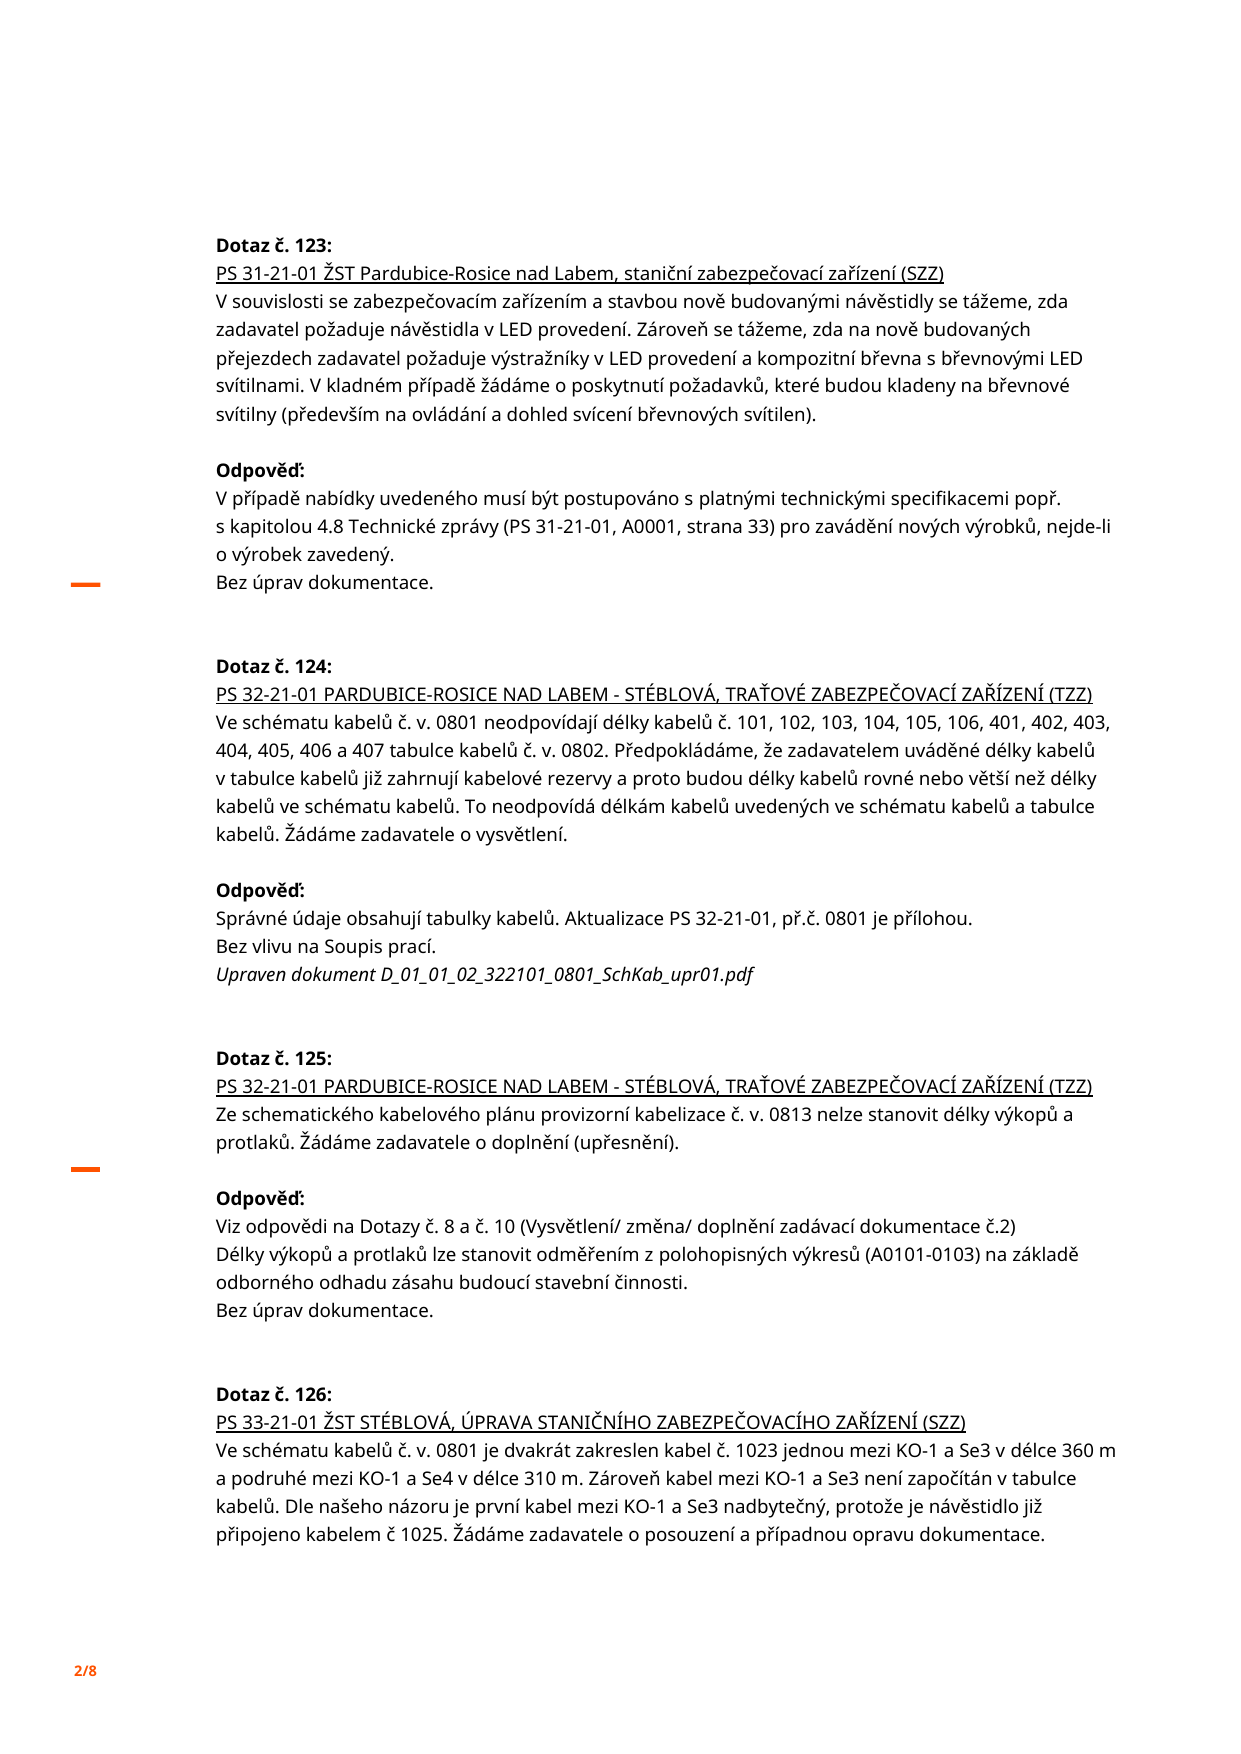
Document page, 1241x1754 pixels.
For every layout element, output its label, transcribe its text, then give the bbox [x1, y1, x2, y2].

text V případě nabídky uvedeného musí být postupováno s platnými technickými specifikacemi popř. s kapitolou 4.8 Technické zprávy (PS 31-21-01, A0001, strana 33) pro zavádění nových výrobků, nejde-li o výrobek zavedený. [216, 485, 1122, 566]
text Upraven dokument D_01_01_02_322101_0801_SchKab_upr01.pdf [216, 961, 1122, 987]
text Dotaz č. 125: [216, 1045, 1122, 1071]
text Bez úprav dokumentace. [216, 569, 1122, 594]
text Bez vlivu na Soupis prací. [216, 933, 1122, 959]
text Odpověď: [216, 1185, 1122, 1211]
text Ze schematického kabelového plánu provizorní kabelizace č. v. 0813 nelze stanovit délky výkopů a protlaků. Žádáme zadavatele o doplnění (upřesnění). [216, 1101, 1122, 1155]
text Dotaz č. 126: [216, 1382, 1122, 1407]
text Správné údaje obsahují tabulky kabelů. Aktualizace PS 32-21-01, př.č. 0801 je přílohou. [216, 905, 1122, 931]
text PS 32-21-01 PARDUBICE-ROSICE NAD LABEM - STÉBLOVÁ, TRAŤOVÉ ZABEZPEČOVACÍ ZAŘÍZENÍ (TZZ) [216, 1073, 1122, 1099]
text Bez úprav dokumentace. [216, 1297, 1122, 1323]
text V souvislosti se zabezpečovacím zařízením a stavbou nově budovanými návěstidly se tážeme, zda zadavatel požaduje návěstidla v LED provedení. Zároveň se tážeme, zda na nově budovaných přejezdech zadavatel požaduje výstražníky v LED provedení a kompozitní břevna s břevnovými LED svítilnami. V kladném případě žádáme o poskytnutí požadavků, které budou kladeny na břevnové svítilny (především na ovládání a dohled svícení břevnových svítilen). [216, 289, 1122, 426]
text PS 31-21-01 ŽST Pardubice-Rosice nad Labem, staniční zabezpečovací zařízení (SZZ) [216, 261, 1122, 286]
text Ve schématu kabelů č. v. 0801 je dvakrát zakreslen kabel č. 1023 jednou mezi KO-1 a Se3 v délce 360 m a podruhé mezi KO-1 a Se4 v délce 310 m. Zároveň kabel mezi KO-1 a Se3 není započítán v tabulce kabelů. Dle našeho názoru je první kabel mezi KO-1 a Se3 nadbytečný, protože je návěstidlo již připojeno kabelem č 1025. Žádáme zadavatele o posouzení a případnou opravu dokumentace. [216, 1438, 1122, 1547]
text Ve schématu kabelů č. v. 0801 neodpovídají délky kabelů č. 101, 102, 103, 104, 105, 106, 401, 402, 403, 404, 405, 406 a 407 tabulce kabelů č. v. 0802. Předpokládáme, že zadavatelem uváděné délky kabelů v tabulce kabelů již zahrnují kabelové rezervy a proto budou délky kabelů rovné nebo větší než délky kabelů ve schématu kabelů. To neodpovídá délkám kabelů uvedených ve schématu kabelů a tabulce kabelů. Žádáme zadavatele o vysvětlení. [216, 709, 1122, 847]
text PS 32-21-01 PARDUBICE-ROSICE NAD LABEM - STÉBLOVÁ, TRAŤOVÉ ZABEZPEČOVACÍ ZAŘÍZENÍ (TZZ) [216, 681, 1122, 707]
text Dotaz č. 124: [216, 653, 1122, 678]
text Dotaz č. 123: [216, 233, 1122, 258]
text Odpověď: [216, 457, 1122, 482]
text Odpověď: [216, 877, 1122, 903]
text Viz odpovědi na Dotazy č. 8 a č. 10 (Vysvětlení/ změna/ doplnění zadávací dokumentace č.2) [216, 1213, 1122, 1239]
text PS 33-21-01 ŽST STÉBLOVÁ, ÚPRAVA STANIČNÍHO ZABEZPEČOVACÍHO ZAŘÍZENÍ (SZZ) [216, 1409, 1122, 1435]
text Délky výkopů a protlaků lze stanovit odměřením z polohopisných výkresů (A0101-0103) na základě odborného odhadu zásahu budoucí stavební činnosti. [216, 1241, 1122, 1295]
